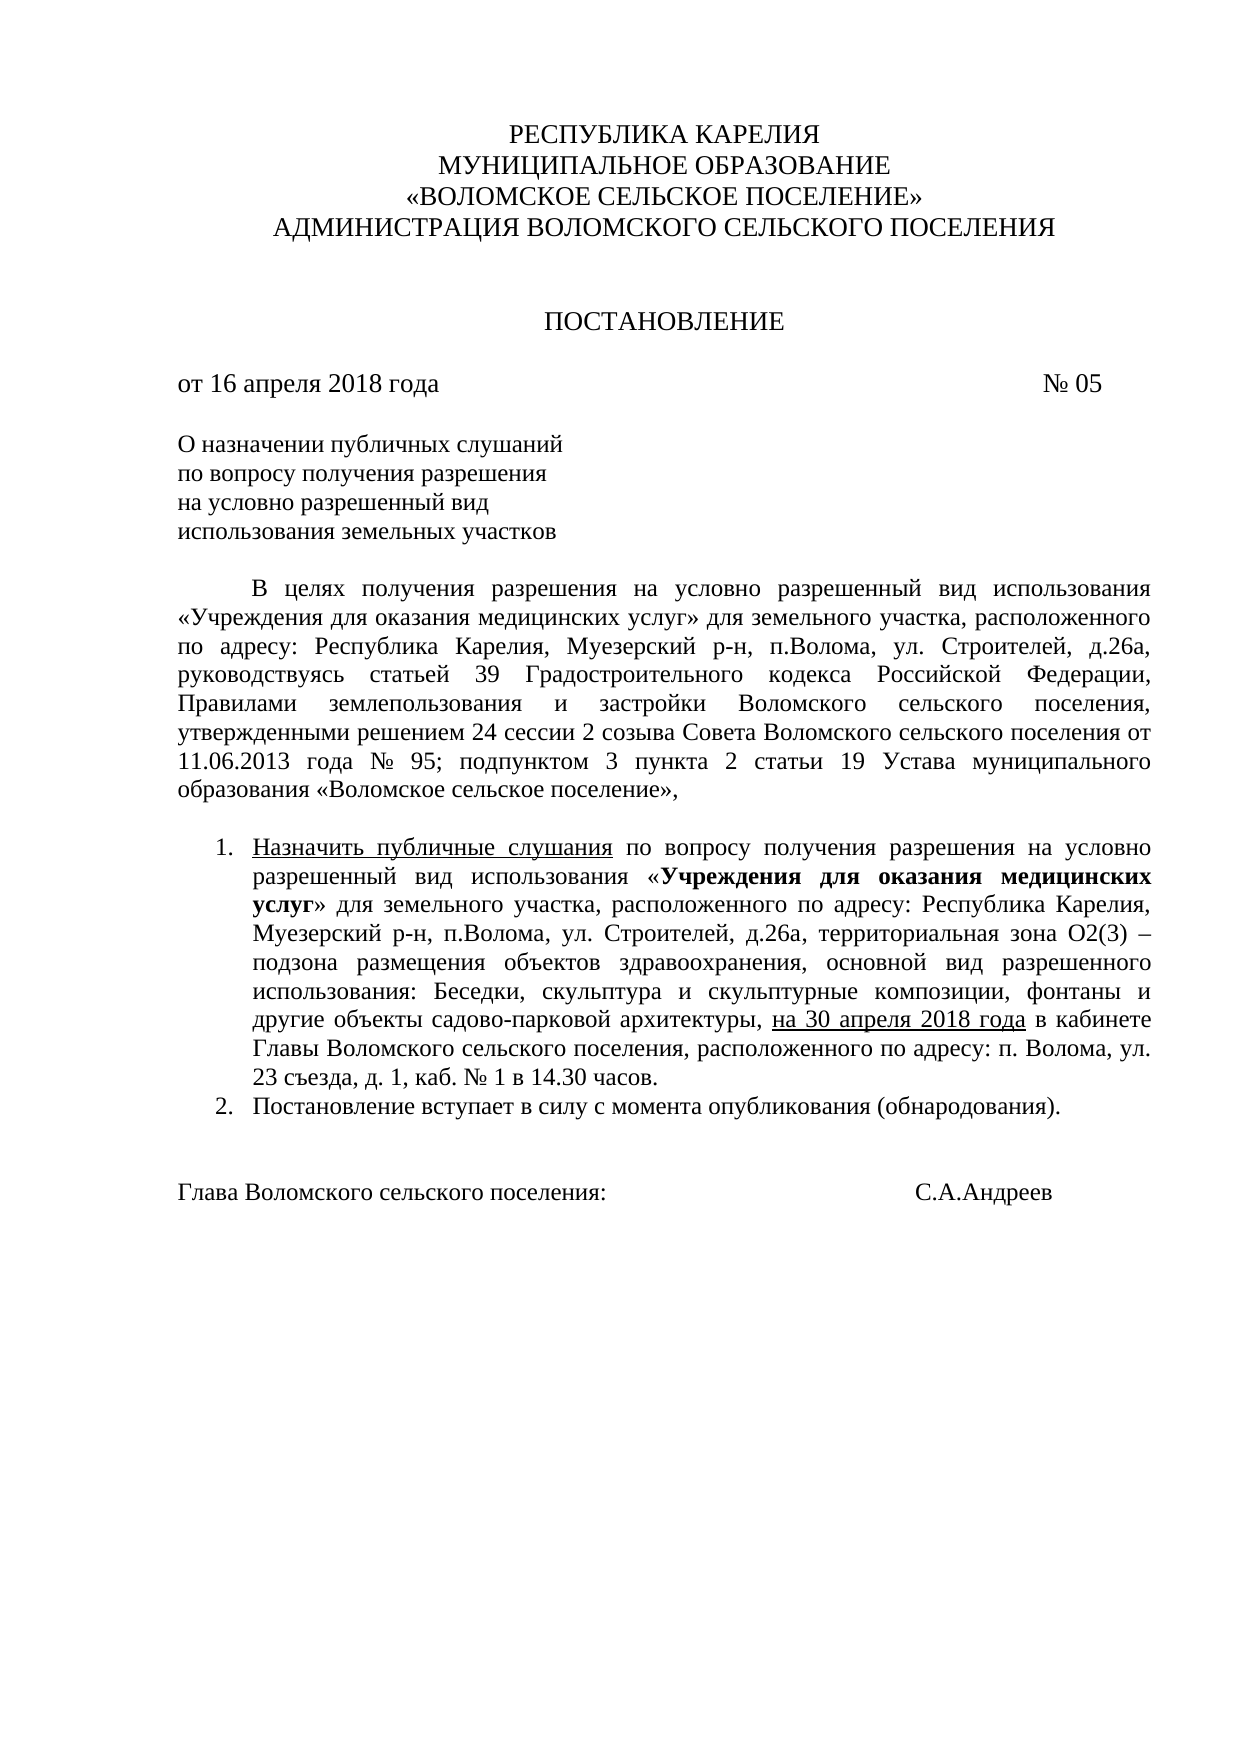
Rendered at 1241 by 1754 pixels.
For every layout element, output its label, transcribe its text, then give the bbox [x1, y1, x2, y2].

text использования земельных участков [177, 516, 1152, 544]
list Постановление вступает в силу с момента опубликования (обнародования). [215, 1091, 1152, 1119]
text РЕСПУБЛИКА КАРЕЛИЯ [177, 118, 1152, 149]
text Глава Воломского сельского поселения: С.А.Андреев [177, 1177, 1152, 1206]
text ПОСТАНОВЛЕНИЕ [177, 305, 1152, 336]
title В целях получения разрешения на условно разрешенный вид использования «Учреждения для оказания медицинских услуг» для земельного участка, расположенного по адресу: Республика Карелия, Муезерский р-н, п.Волома, ул. Строителей, д.26а, руководствуясь статьей 39 Градостроительного кодекса Российской Федерации, Правилами землепользования и застройки Воломского сельского поселения, утвержденными решением 24 сессии 2 созыва Совета Воломского сельского поселения от 11.06.2013 года № 95; подпунктом 3 пункта 2 статьи 19 Устава муниципального образования «Воломское сельское поселение», [177, 573, 1152, 803]
text от 16 апреля 2018 года № 05 [177, 367, 1152, 398]
text «ВОЛОМСКОЕ СЕЛЬСКОЕ ПОСЕЛЕНИЕ» [177, 180, 1152, 212]
list Назначить публичные слушания по вопросу получения разрешения на условно разрешенный вид использования «Учреждения для оказания медицинских услуг» для земельного участка, расположенного по адресу: Республика Карелия, Муезерский р-н, п.Волома, ул. Строителей, д.26а, территориальная зона О2(3) – подзона размещения объектов здравоохранения, основной вид разрешенного использования: Беседки, скульптура и скульптурные композиции, фонтаны и другие объекты садово-парковой архитектуры, на 30 апреля 2018 года в кабинете Главы Воломского сельского поселения, расположенного по адресу: п. Волома, ул. 23 съезда, д. 1, каб. № 1 в 14.30 часов. [215, 832, 1152, 1091]
text О назначении публичных слушаний [177, 429, 1152, 458]
text по вопросу получения разрешения [177, 458, 1152, 487]
text МУНИЦИПАЛЬНОЕ ОБРАЗОВАНИЕ [177, 149, 1152, 180]
text АДМИНИСТРАЦИЯ ВОЛОМСКОГО СЕЛЬСКОГО ПОСЕЛЕНИЯ [177, 212, 1152, 243]
text на условно разрешенный вид [177, 487, 1152, 516]
